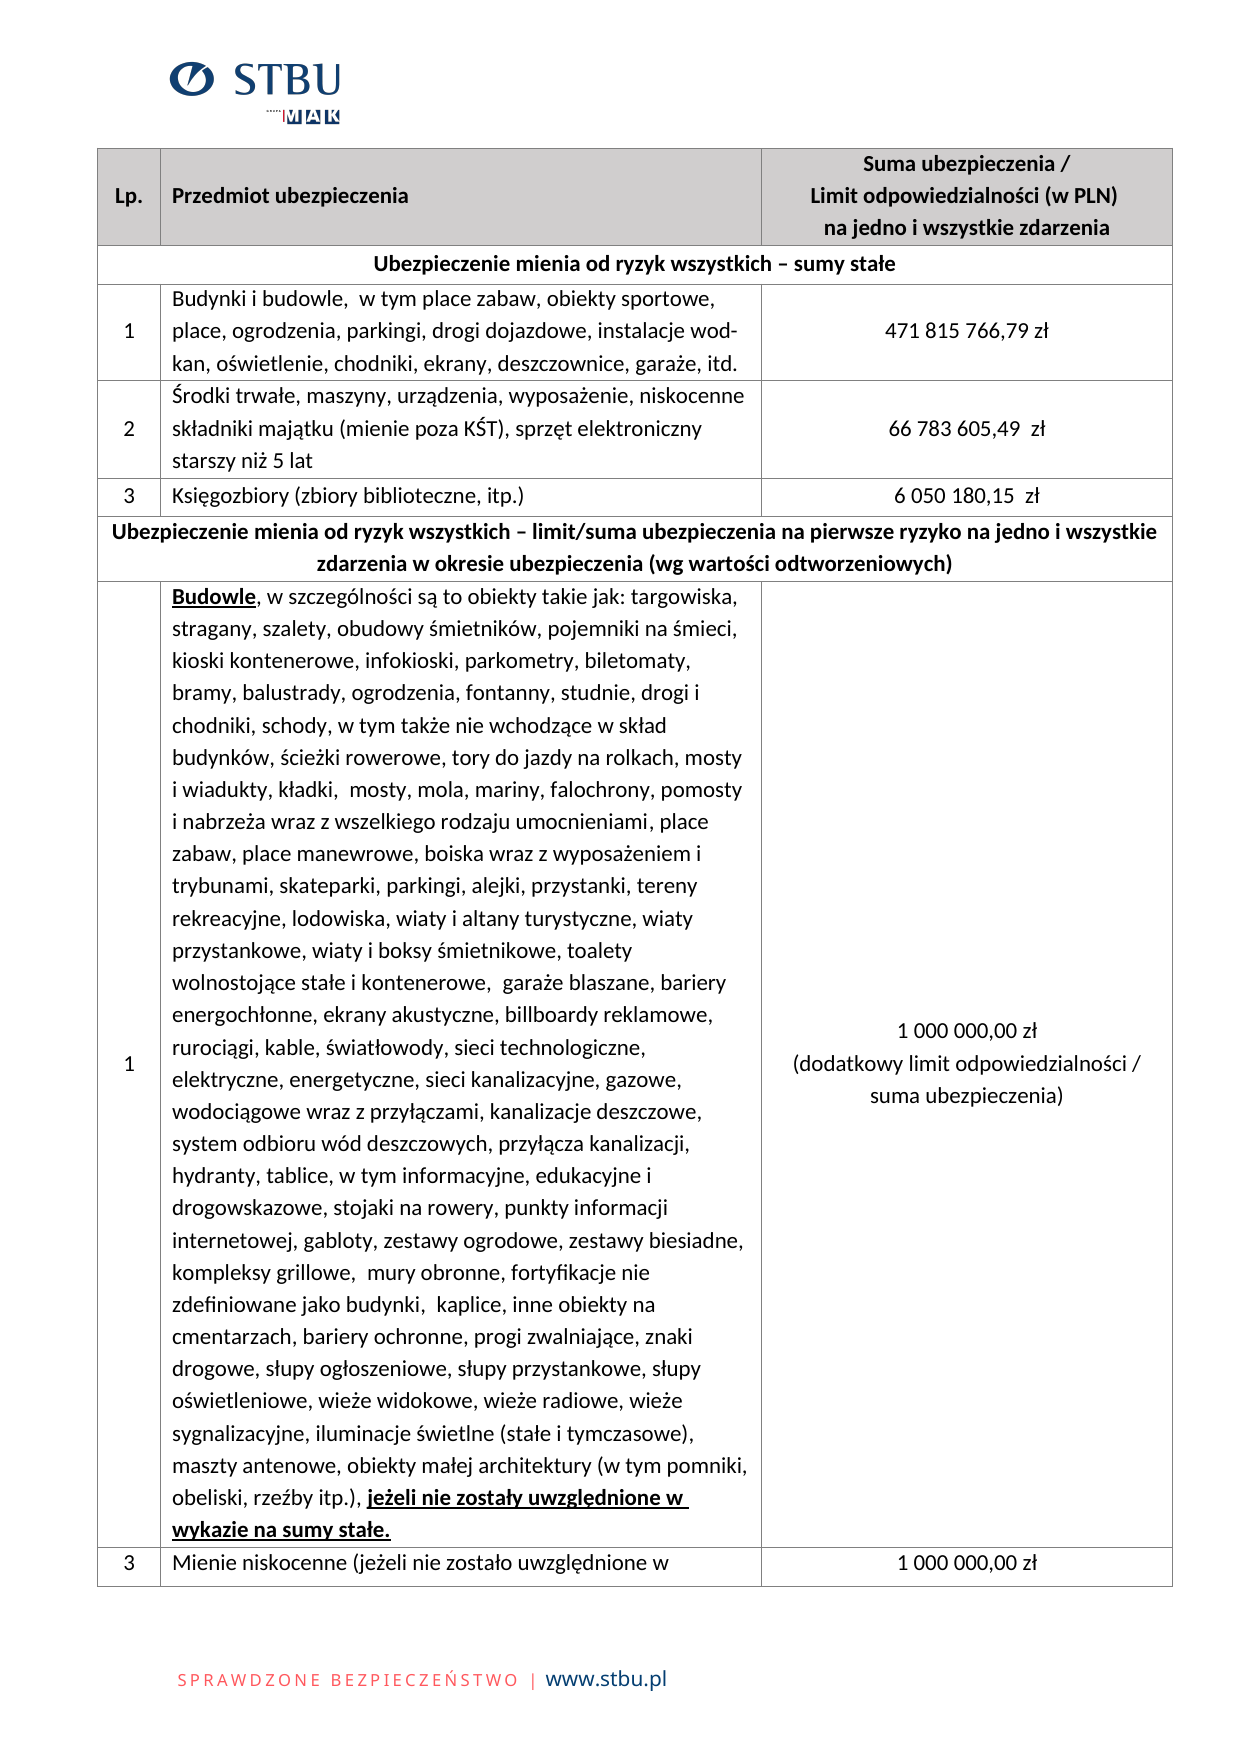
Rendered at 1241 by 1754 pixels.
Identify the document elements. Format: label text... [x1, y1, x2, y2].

table_cell Budowle, w szczególności są to obiekty takie jak: targowiska, stragany, szalety, obudowy śmietników, pojemniki na śmieci, kioski kontenerowe, infokioski, parkometry, biletomaty, bramy, balustrady, ogrodzenia, fontanny, studnie, drogi i chodniki, schody, w tym także nie wchodzące w skład budynków, ścieżki rowerowe, tory do jazdy na rolkach, mosty i wiadukty, kładki, mosty, mola, mariny, falochrony, pomosty i nabrzeża wraz z wszelkiego rodzaju umocnieniami, place zabaw, place manewrowe, boiska wraz z wyposażeniem i trybunami, skateparki, parkingi, alejki, przystanki, tereny rekreacyjne, lodowiska, wiaty i altany turystyczne, wiaty przystankowe, wiaty i boksy śmietnikowe, toalety wolnostojące stałe i kontenerowe, garaże blaszane, bariery energochłonne, ekrany akustyczne, billboardy reklamowe, rurociągi, kable, światłowody, sieci technologiczne, elektryczne, energetyczne, sieci kanalizacyjne, gazowe, wodociągowe wraz z przyłączami, kanalizacje deszczowe, system odbioru wód deszczowych, przyłącza kanalizacji, hydranty, tablice, w tym informacyjne, edukacyjne i drogowskazowe, stojaki na rowery, punkty informacji internetowej, gabloty, zestawy ogrodowe, zestawy biesiadne, kompleksy grillowe, mury obronne, fortyfikacje nie zdefiniowane jako budynki, kaplice, inne obiekty na cmentarzach, bariery ochronne, progi zwalniające, znaki drogowe, słupy ogłoszeniowe, słupy przystankowe, słupy oświetleniowe, wieże widokowe, wieże radiowe, wieże sygnalizacyjne, iluminacje świetlne (stałe i tymczasowe), maszty antenowe, obiekty małej architektury (w tym pomniki, obeliski, rzeźby itp.), jeżeli nie zostały uwzględnione w wykazie na sumy stałe. [161, 582, 761, 1547]
table_cell 2 [98, 381, 160, 477]
table_cell Ubezpieczenie mienia od ryzyk wszystkich – sumy stałe [98, 246, 1172, 283]
table_cell Środki trwałe, maszyny, urządzenia, wyposażenie, niskocenne składniki majątku (mienie poza KŚT), sprzęt elektroniczny starszy niż 5 lat [161, 381, 761, 477]
table_cell Księgozbiory (zbiory biblioteczne, itp.) [161, 479, 761, 516]
table_cell 3 [98, 1548, 160, 1586]
picture [159, 49, 350, 137]
table_cell Budynki i budowle, w tym place zabaw, obiekty sportowe, place, ogrodzenia, parkingi, drogi dojazdowe, instalacje wod-kan, oświetlenie, chodniki, ekrany, deszczownice, garaże, itd. [161, 285, 761, 380]
table_header Lp. [98, 149, 160, 245]
table_cell 471 815 766,79 zł [762, 285, 1172, 380]
table_cell 66 783 605,49 zł [762, 381, 1172, 477]
table_cell 1 [98, 582, 160, 1547]
table_cell 1 000 000,00 zł (dodatkowy limit odpowiedzialności / suma ubezpieczenia) [762, 582, 1172, 1547]
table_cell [161, 1548, 761, 1586]
table_cell 6 050 180,15 zł [762, 479, 1172, 516]
table_cell 1 [98, 285, 160, 380]
table_cell 3 [98, 479, 160, 516]
table_header Przedmiot ubezpieczenia [161, 149, 761, 245]
table_header Suma ubezpieczenia / Limit odpowiedzialności (w PLN) na jedno i wszystkie zdarzenia [762, 149, 1172, 245]
table_cell Ubezpieczenie mienia od ryzyk wszystkich – limit/suma ubezpieczenia na pierwsze ryzyko na jedno i wszystkie zdarzenia w okresie ubezpieczenia (wg wartości odtworzeniowych) [98, 517, 1172, 581]
table_cell 1 000 000,00 zł [762, 1548, 1172, 1586]
